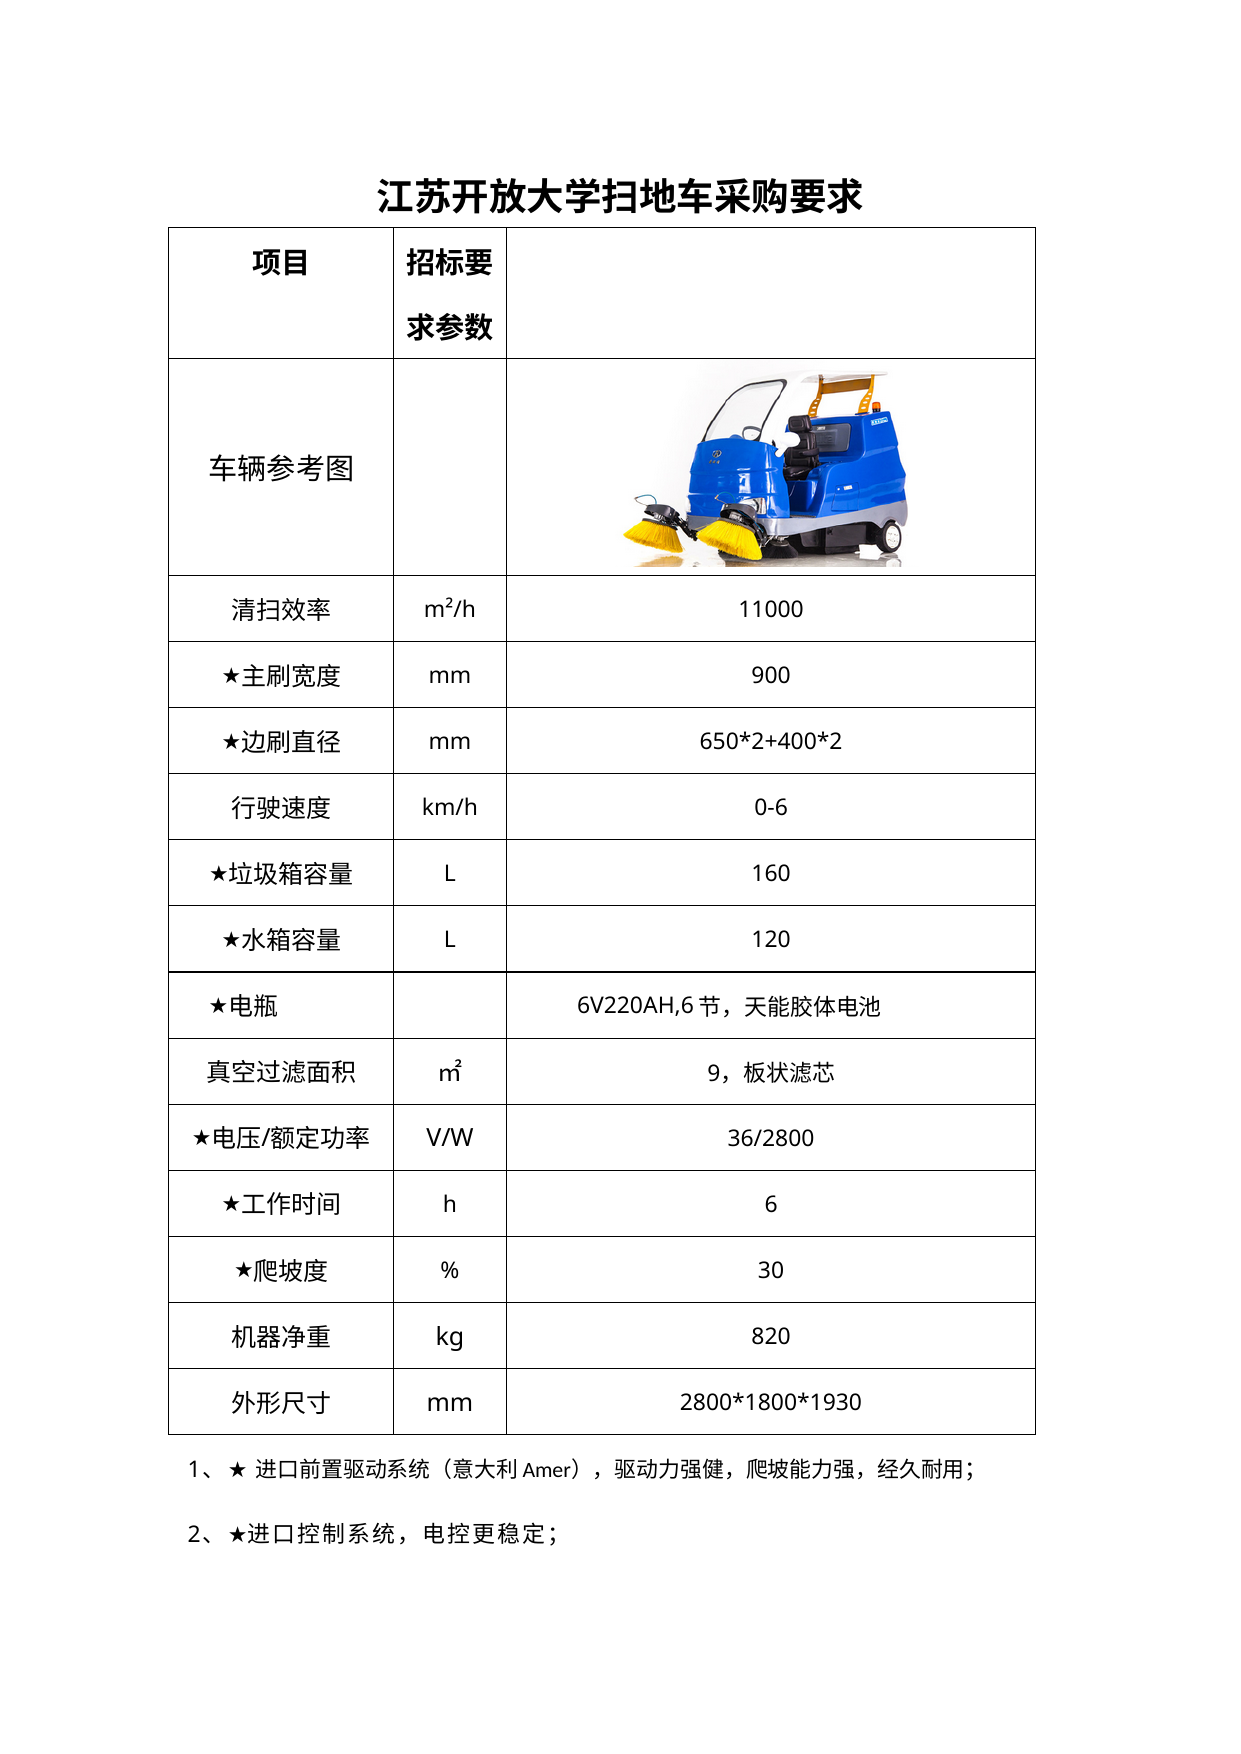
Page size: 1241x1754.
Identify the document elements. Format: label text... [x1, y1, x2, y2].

picture [615, 359, 927, 567]
table_cell 820 [507, 1303, 1035, 1368]
table_cell % [394, 1237, 506, 1302]
table_cell 900 [507, 642, 1035, 707]
table_header 项目 [169, 228, 393, 358]
table_cell 160 [507, 840, 1035, 905]
table_cell 6V220AH,6节，天能胶体电池 [507, 973, 1035, 1037]
table_cell V/W [394, 1105, 506, 1169]
table_cell 11000 [507, 576, 1035, 641]
table_cell 650*2+400*2 [507, 708, 1035, 773]
table_cell L [394, 906, 506, 971]
table_cell ★边刷直径 [169, 708, 393, 773]
table_cell 6 [507, 1171, 1035, 1236]
table_cell 真空过滤面积 [169, 1039, 393, 1103]
table_cell ★主刷宽度 [169, 642, 393, 707]
table_cell L [394, 840, 506, 905]
table_header 招标要求参数 [394, 228, 506, 358]
table_cell 机器净重 [169, 1303, 393, 1368]
table_cell [394, 359, 506, 575]
table_cell ★垃圾箱容量 [169, 840, 393, 905]
table_cell mm [394, 1369, 506, 1434]
table_cell 行驶速度 [169, 774, 393, 839]
list ★进口控制系统，电控更稳定； [187, 1500, 1053, 1565]
table_cell m²/h [394, 576, 506, 641]
table_cell [394, 973, 506, 1037]
table_cell km/h [394, 774, 506, 839]
table_cell mm [394, 642, 506, 707]
text 江苏开放大学扫地车采购要求 [187, 162, 1053, 227]
table_cell 清扫效率 [169, 576, 393, 641]
table_cell 0-6 [507, 774, 1035, 839]
table_cell ㎡ [394, 1039, 506, 1103]
table_cell mm [394, 708, 506, 773]
table_header [507, 228, 1035, 358]
table_cell 外形尺寸 [169, 1369, 393, 1434]
table_cell [507, 359, 1035, 575]
table_cell 2800*1800*1930 [507, 1369, 1035, 1434]
table_cell 120 [507, 906, 1035, 971]
table_cell ★爬坡度 [169, 1237, 393, 1302]
table_cell ★电瓶 [169, 973, 393, 1037]
table_cell 30 [507, 1237, 1035, 1302]
table_cell 36/2800 [507, 1105, 1035, 1169]
table_cell 车辆参考图 [169, 359, 393, 575]
table_cell ★工作时间 [169, 1171, 393, 1236]
table_cell ★电压/额定功率 [169, 1105, 393, 1169]
table_cell kg [394, 1303, 506, 1368]
list ★ 进口前置驱动系统（意大利Amer），驱动力强健，爬坡能力强，经久耐用； [187, 1435, 1053, 1500]
table_cell ★水箱容量 [169, 906, 393, 971]
table_cell 9，板状滤芯 [507, 1039, 1035, 1103]
table_cell h [394, 1171, 506, 1236]
